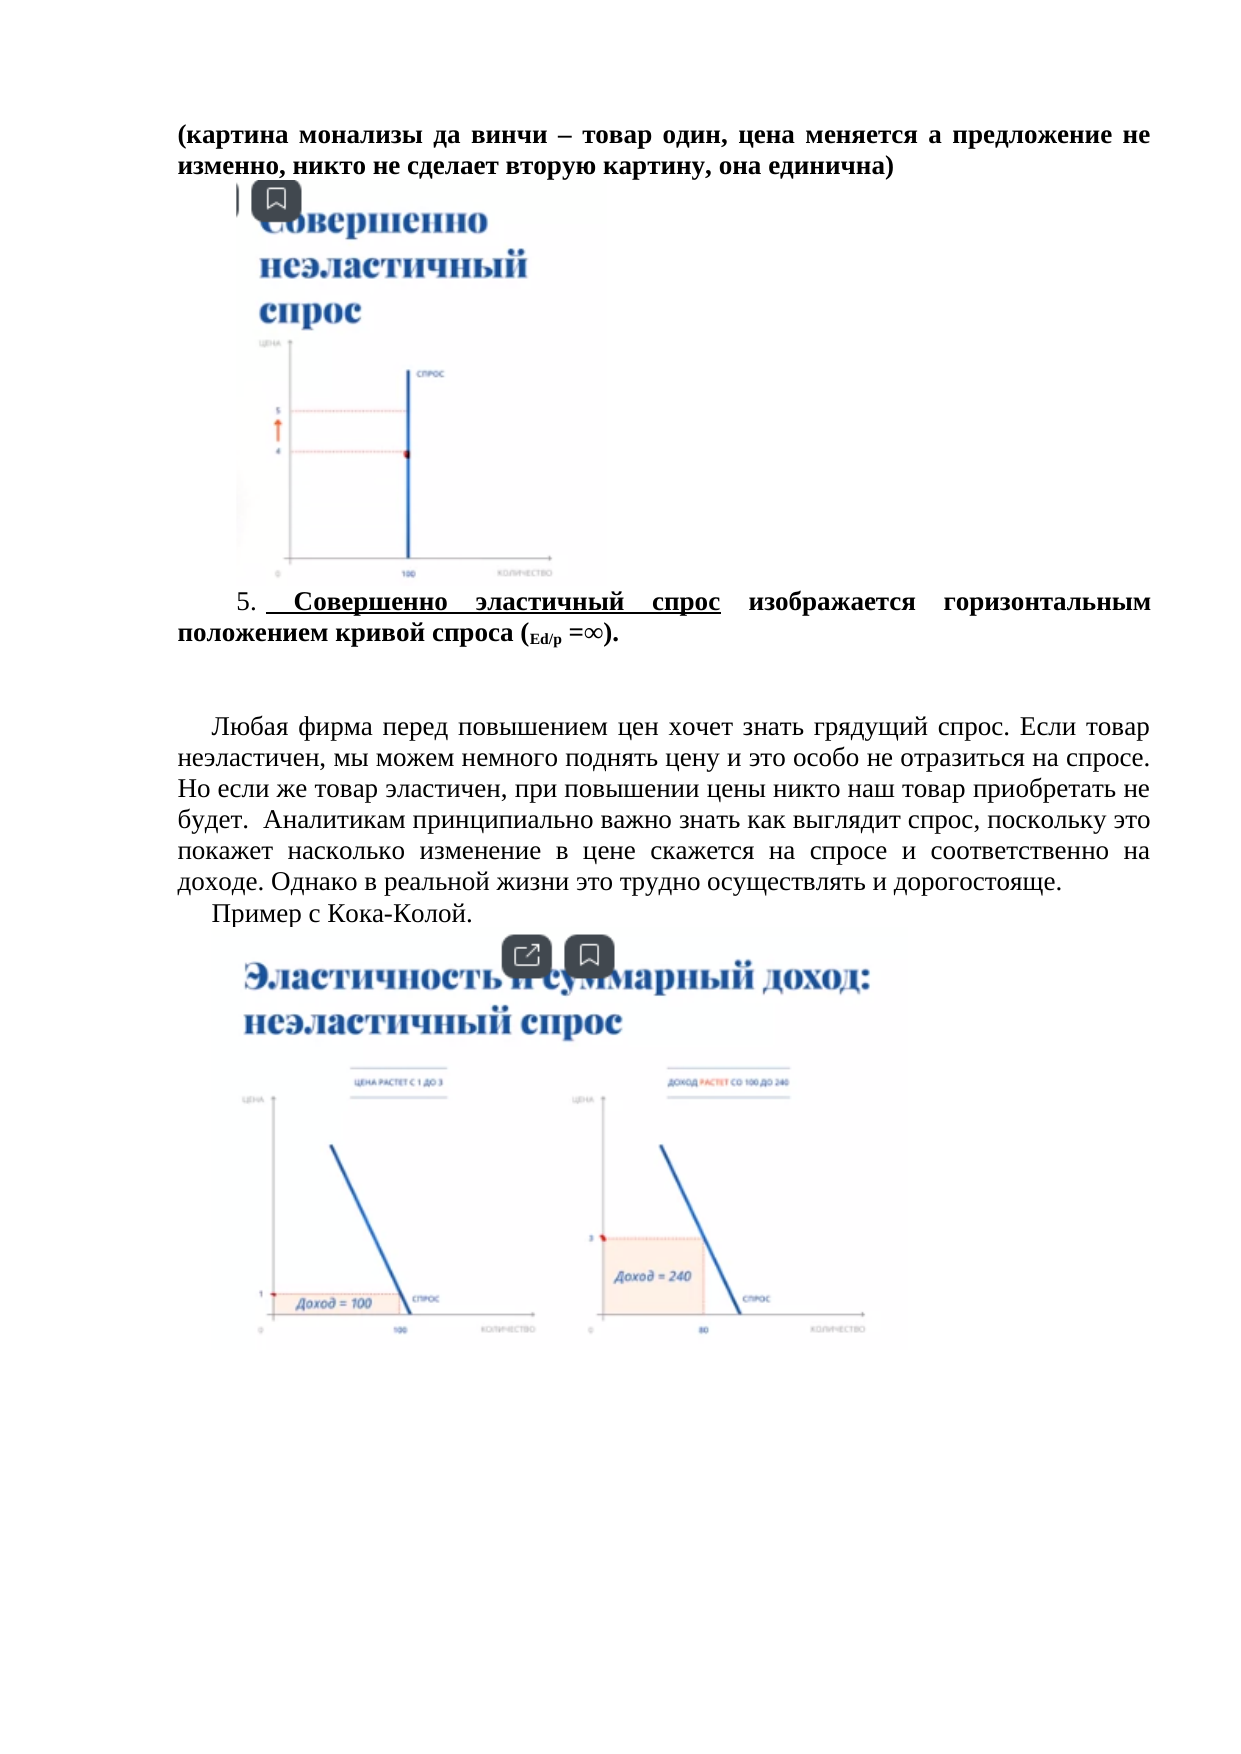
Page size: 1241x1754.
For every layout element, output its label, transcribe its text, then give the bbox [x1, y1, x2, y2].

list Совершенно эластичный спрос изображается горизонтальным положением кривой спроса (Еd/p =∞). [177, 585, 1152, 647]
text Пример с Кока-Колой. [177, 897, 1152, 928]
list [177, 118, 1152, 180]
picture [236, 180, 607, 586]
picture [211, 927, 909, 1350]
text Любая фирма перед повышением цен хочет знать грядущий спрос. Если товар неэластичен, мы можем немного поднять цену и это особо не отразиться на спросе. Но если же товар эластичен, при повышении цены никто наш товар приобретать не будет. Аналитикам принципиально важно знать как выглядит спрос, поскольку это покажет насколько изменение в цене скажется на спросе и соответственно на доходе. Однако в реальной жизни это трудно осуществлять и дорогостояще. [177, 710, 1152, 897]
